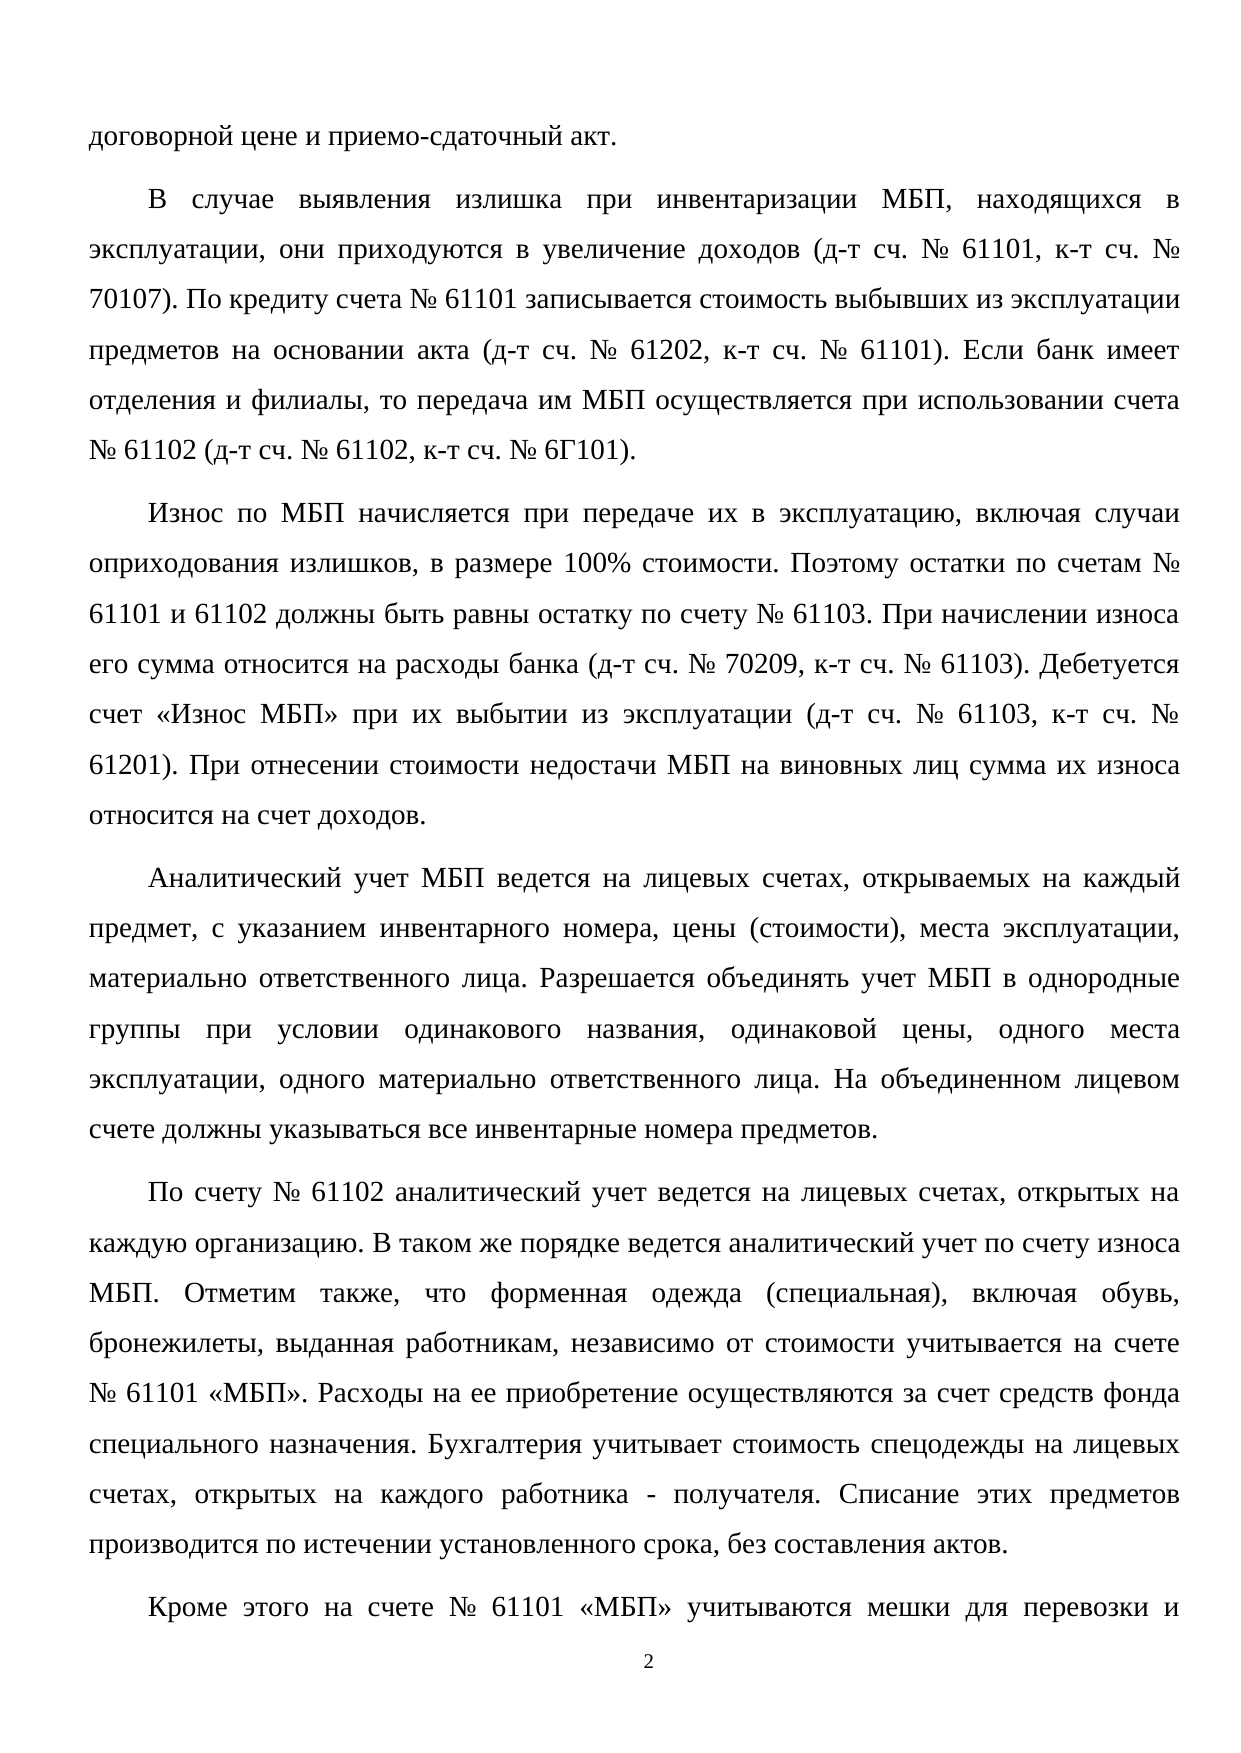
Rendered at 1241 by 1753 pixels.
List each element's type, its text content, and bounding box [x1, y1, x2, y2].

text По счету № 61102 аналитический учет ведется на лицевых счетах, открытых на каждую организацию. В таком же порядке ведется аналитический учет по счету износа МБП. Отметим также, что форменная одежда (специальная), включая обувь, бронежилеты, выданная работникам, независимо от стоимости учитывается на счете № 61101 «МБП». Расходы на ее приобретение осуществляются за счет средств фонда специального назначения. Бухгалтерия учитывает стоимость спецодежды на лицевых счетах, открытых на каждого работника - получателя. Списание этих предметов производится по истечении установленного срока, без составления актов. [89, 1174, 1181, 1560]
text Износ по МБП начисляется при передаче их в эксплуатацию, включая случаи оприходования излишков, в размере 100% стоимости. Поэтому остатки по счетам № 61101 и 61102 должны быть равны остатку по счету № 61103. При начислении износа его сумма относится на расходы банка (д-т сч. № 70209, к-т сч. № 61103). Дебетуется счет «Износ МБП» при их выбытии из эксплуатации (д-т сч. № 61103, к-т сч. № 61201). При отнесении стоимости недостачи МБП на виновных лиц сумма их износа относится на счет доходов. [89, 495, 1181, 831]
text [89, 118, 1181, 152]
text Аналитический учет МБП ведется на лицевых счетах, открываемых на каждый предмет, с указанием инвентарного номера, цены (стоимости), места эксплуатации, материально ответственного лица. Разрешается объединять учет МБП в однородные группы при условии одинакового названия, одинаковой цены, одного места эксплуатации, одного материально ответственного лица. На объединенном лицевом счете должны указываться все инвентарные номера предметов. [89, 860, 1181, 1145]
text В случае выявления излишка при инвентаризации МБП, находящихся в эксплуатации, они приходуются в увеличение доходов (д-т сч. № 61101, к-т сч. № 70107). По кредиту счета № 61101 записывается стоимость выбывших из эксплуатации предметов на основании акта (д-т сч. № 61202, к-т сч. № 61101). Если банк имеет отделения и филиалы, то передача им МБП осуществляется при использовании счета № 61102 (д-т сч. № 61102, к-т сч. № 6Г101). [89, 181, 1181, 466]
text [89, 1589, 1181, 1623]
